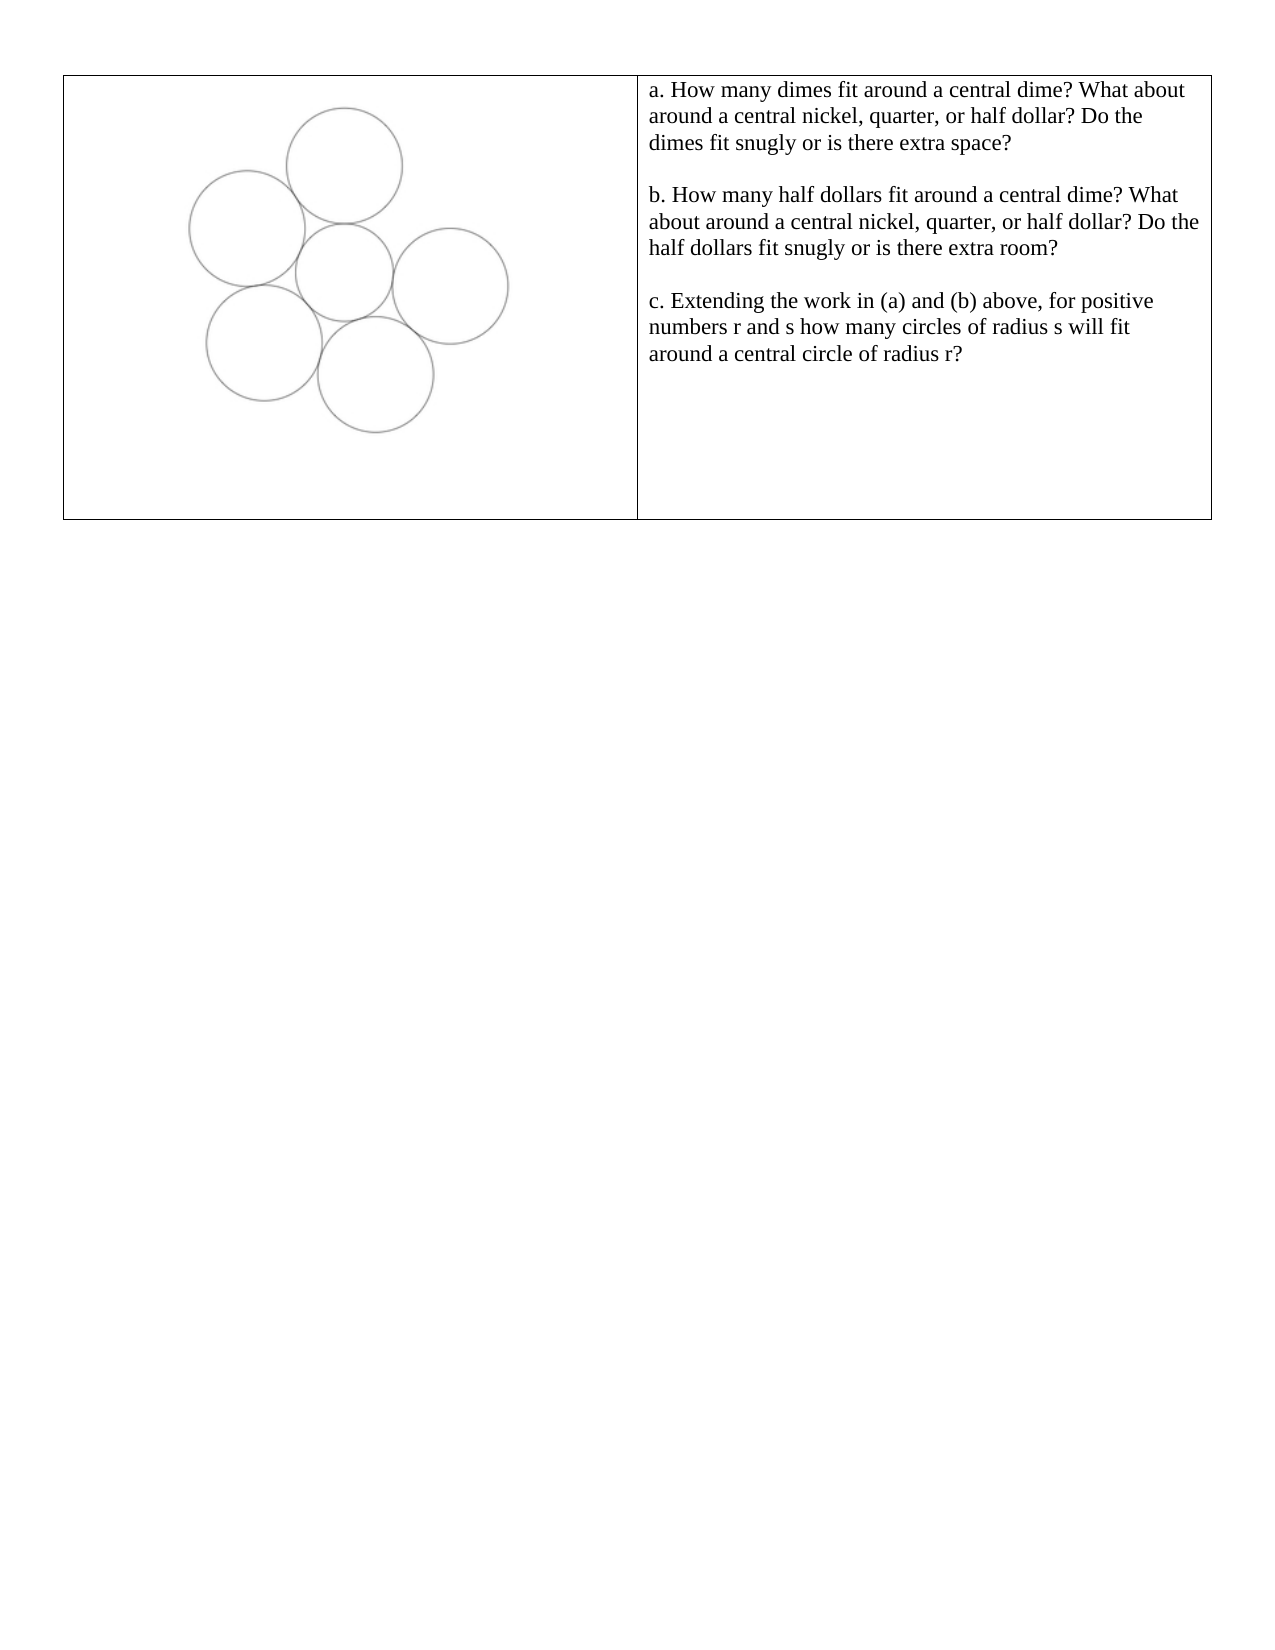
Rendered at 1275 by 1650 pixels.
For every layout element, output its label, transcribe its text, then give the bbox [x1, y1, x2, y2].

picture [153, 76, 548, 469]
table_header [64, 76, 637, 519]
table_header a. How many dimes fit around a central dime? What about around a central nickel, quarter, or half dollar? Do the dimes fit snugly or is there extra space? b. How many half dollars fit around a central dime? What about around a central nickel, quarter, or half dollar? Do the half dollars fit snugly or is there extra room? c. Extending the work in (a) and (b) above, for positive numbers r and s how many circles of radius s will fit around a central circle of radius r? [638, 76, 1211, 519]
